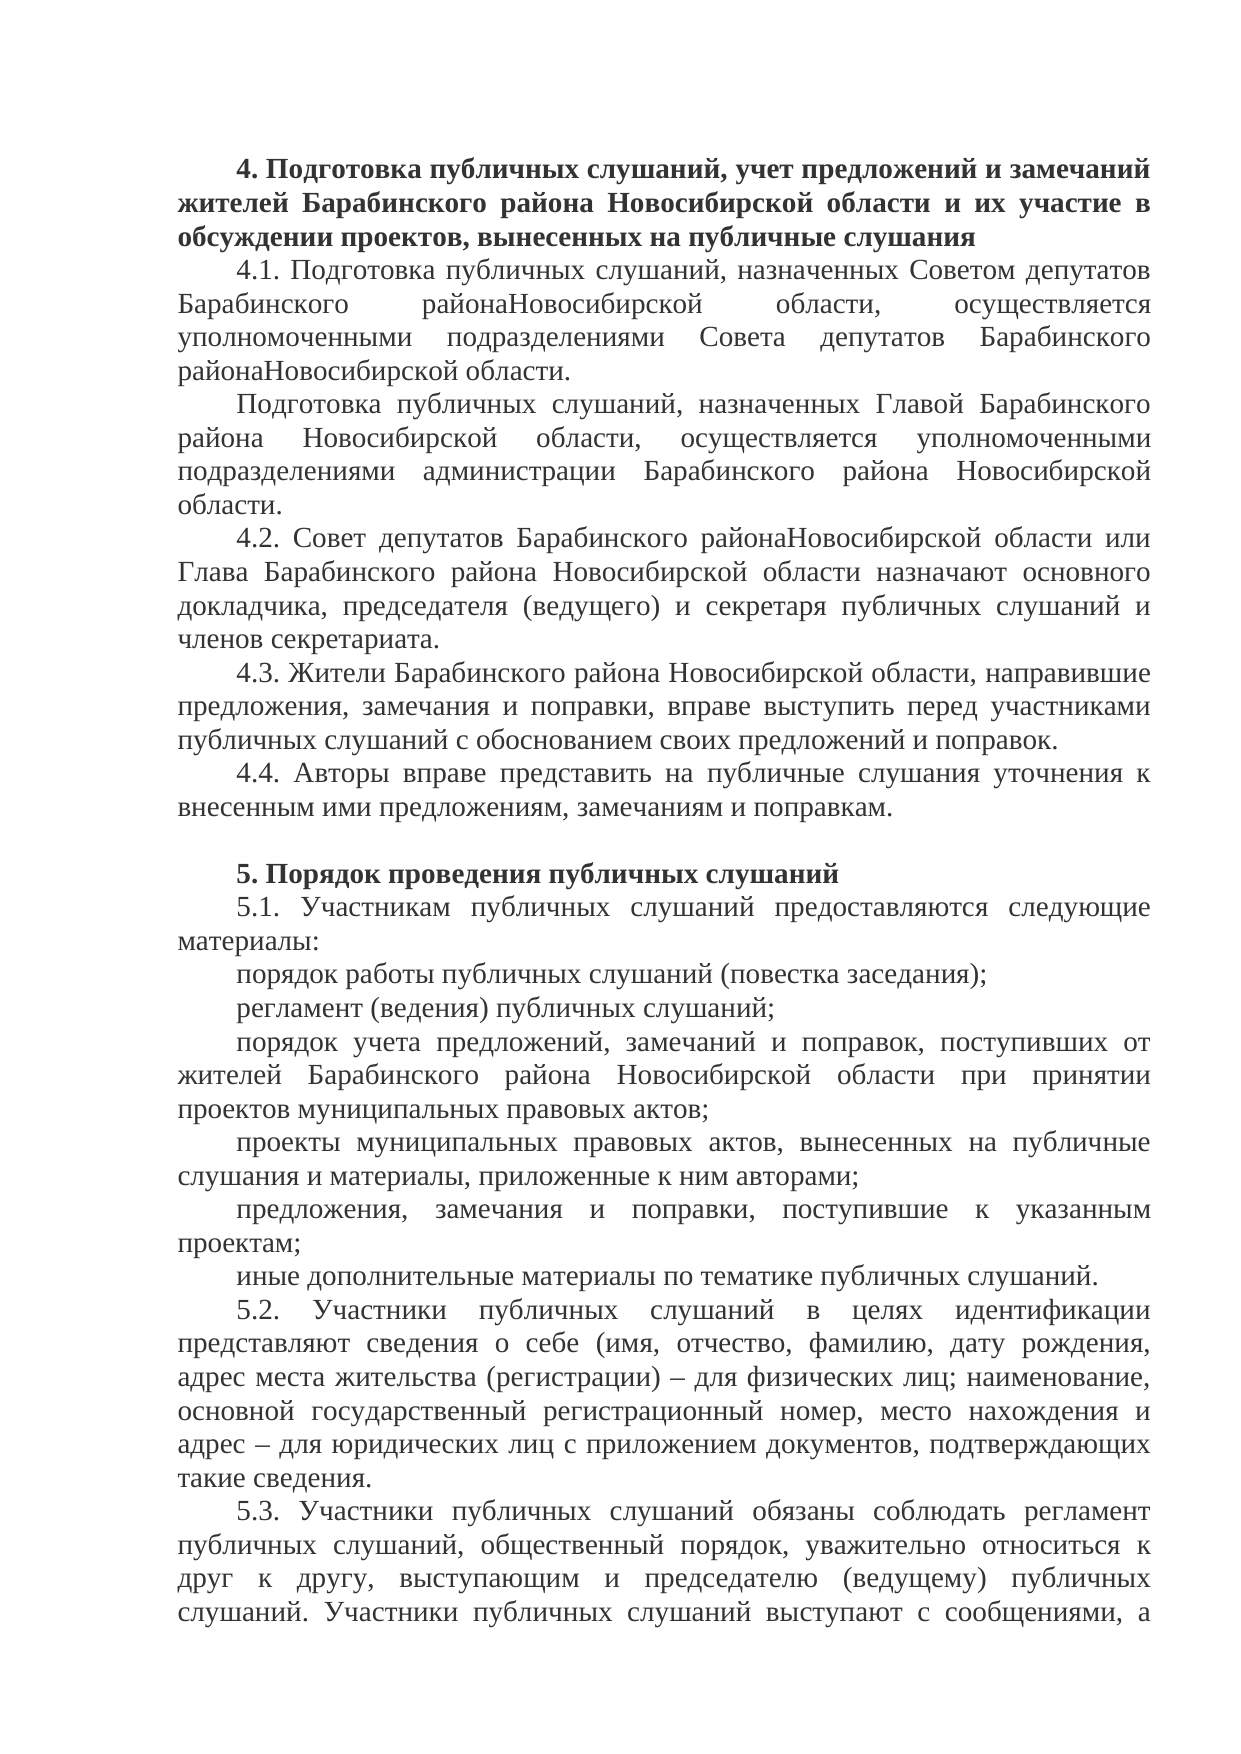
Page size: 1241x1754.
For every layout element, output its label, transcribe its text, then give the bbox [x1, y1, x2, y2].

text 4.1. Подготовка публичных слушаний, назначенных Советом депутатов Барабинского районаНовосибирской области, осуществляется уполномоченными подразделениями Совета депутатов Барабинского районаНовосибирской области. [177, 252, 1152, 386]
text 4.4. Авторы вправе представить на публичные слушания уточнения к внесенным ими предложениям, замечаниям и поправкам. [177, 755, 1152, 822]
text 4. Подготовка публичных слушаний, учет предложений и замечаний жителей Барабинского района Новосибирской области и их участие в обсуждении проектов, вынесенных на публичные слушания [177, 152, 1152, 252]
text 4.2. Совет депутатов Барабинского районаНовосибирской области или Глава Барабинского района Новосибирской области назначают основного докладчика, председателя (ведущего) и секретаря публичных слушаний и членов секретариата. [177, 521, 1152, 655]
text иные дополнительные материалы по тематике публичных слушаний. [177, 1258, 1152, 1292]
text проекты муниципальных правовых актов, вынесенных на публичные слушания и материалы, приложенные к ним авторами; [177, 1124, 1152, 1191]
text порядок учета предложений, замечаний и поправок, поступивших от жителей Барабинского района Новосибирской области при принятии проектов муниципальных правовых актов; [177, 1024, 1152, 1124]
text 5.1. Участникам публичных слушаний предоставляются следующие материалы: [177, 889, 1152, 957]
text 5.2. Участники публичных слушаний в целях идентификации представляют сведения о себе (имя, отчество, фамилию, дату рождения, адрес места жительства (регистрации) – для физических лиц; наименование, основной государственный регистрационный номер, место нахождения и адрес – для юридических лиц с приложением документов, подтверждающих такие сведения. [177, 1292, 1152, 1493]
text предложения, замечания и поправки, поступившие к указанным проектам; [177, 1191, 1152, 1258]
text Подготовка публичных слушаний, назначенных Главой Барабинского района Новосибирской области, осуществляется уполномоченными подразделениями администрации Барабинского района Новосибирской области. [177, 386, 1152, 521]
text 5. Порядок проведения публичных слушаний [177, 856, 1152, 889]
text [177, 1493, 1152, 1627]
text регламент (ведения) публичных слушаний; [177, 990, 1152, 1024]
text порядок работы публичных слушаний (повестка заседания); [177, 957, 1152, 990]
text 4.3. Жители Барабинского района Новосибирской области, направившие предложения, замечания и поправки, вправе выступить перед участниками публичных слушаний с обоснованием своих предложений и поправок. [177, 655, 1152, 755]
